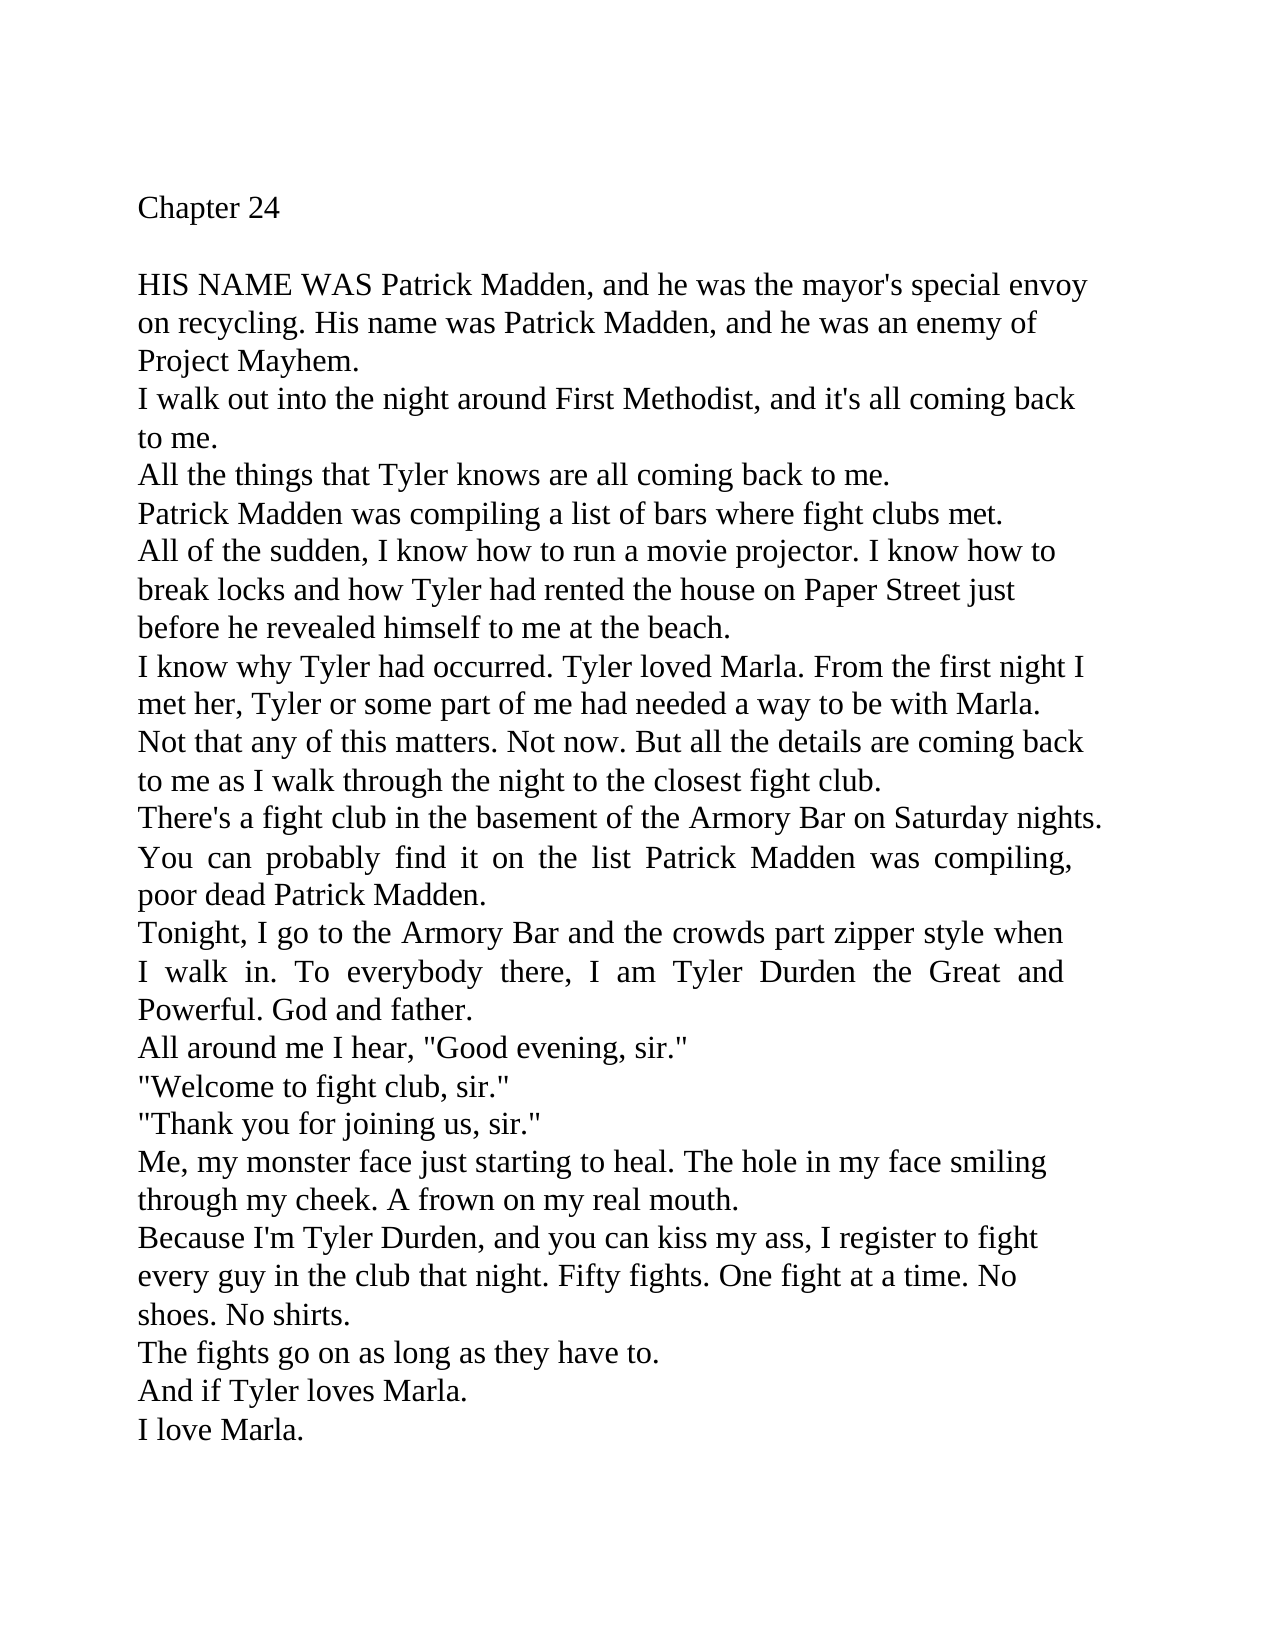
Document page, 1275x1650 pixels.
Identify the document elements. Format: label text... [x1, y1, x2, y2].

text There's a fight club in the basement of the Armory Bar on Saturday nights. [137, 800, 1119, 836]
text You can probably find it on the list Patrick Madden was compiling, poor dead Patrick Madden. [137, 838, 1074, 912]
text Me, my monster face just starting to heal. The hole in my face smiling through my cheek. A frown on my real mouth. [137, 1143, 1119, 1217]
text All around me I hear, "Good evening, sir." "Welcome to fight club, sir." [137, 1028, 701, 1104]
text The fights go on as long as they have to. And if Tyler loves Marla. [137, 1333, 701, 1409]
text I love Marla. [137, 1411, 1119, 1448]
text Because I'm Tyler Durden, and you can kiss my ass, I register to fight every guy in the club that night. Fifty fights. One fight at a time. No shoes. No shirts. [137, 1218, 1095, 1332]
text HIS NAME WAS Patrick Madden, and he was the mayor's special envoy on recycling. His name was Patrick Madden, and he was an enemy of Project Mayhem. [137, 265, 1092, 378]
text I walk out into the night around First Methodist, and it's all coming back to me. [137, 379, 1082, 455]
text Patrick Madden was compiling a list of bars where fight clubs met. [137, 494, 1119, 531]
text All the things that Tyler knows are all coming back to me. [137, 457, 1119, 493]
text Not that any of this matters. Not now. But all the details are coming back to me as I walk through the night to the closest fight club. [137, 723, 1095, 798]
text "Thank you for joining us, sir." [137, 1106, 1119, 1142]
text Chapter 24 [137, 189, 1119, 226]
text I know why Tyler had occurred. Tyler loved Marla. From the first night I met her, Tyler or some part of me had needed a way to be with Marla. [137, 647, 1095, 721]
text Tonight, I go to the Armory Bar and the crowds part zipper style when I walk in. To everybody there, I am Tyler Durden the Great and Powerful. God and father. [137, 914, 1064, 1027]
text All of the sudden, I know how to run a movie projector. I know how to break locks and how Tyler had rented the house on Paper Street just before he revealed himself to me at the beach. [137, 532, 1095, 645]
